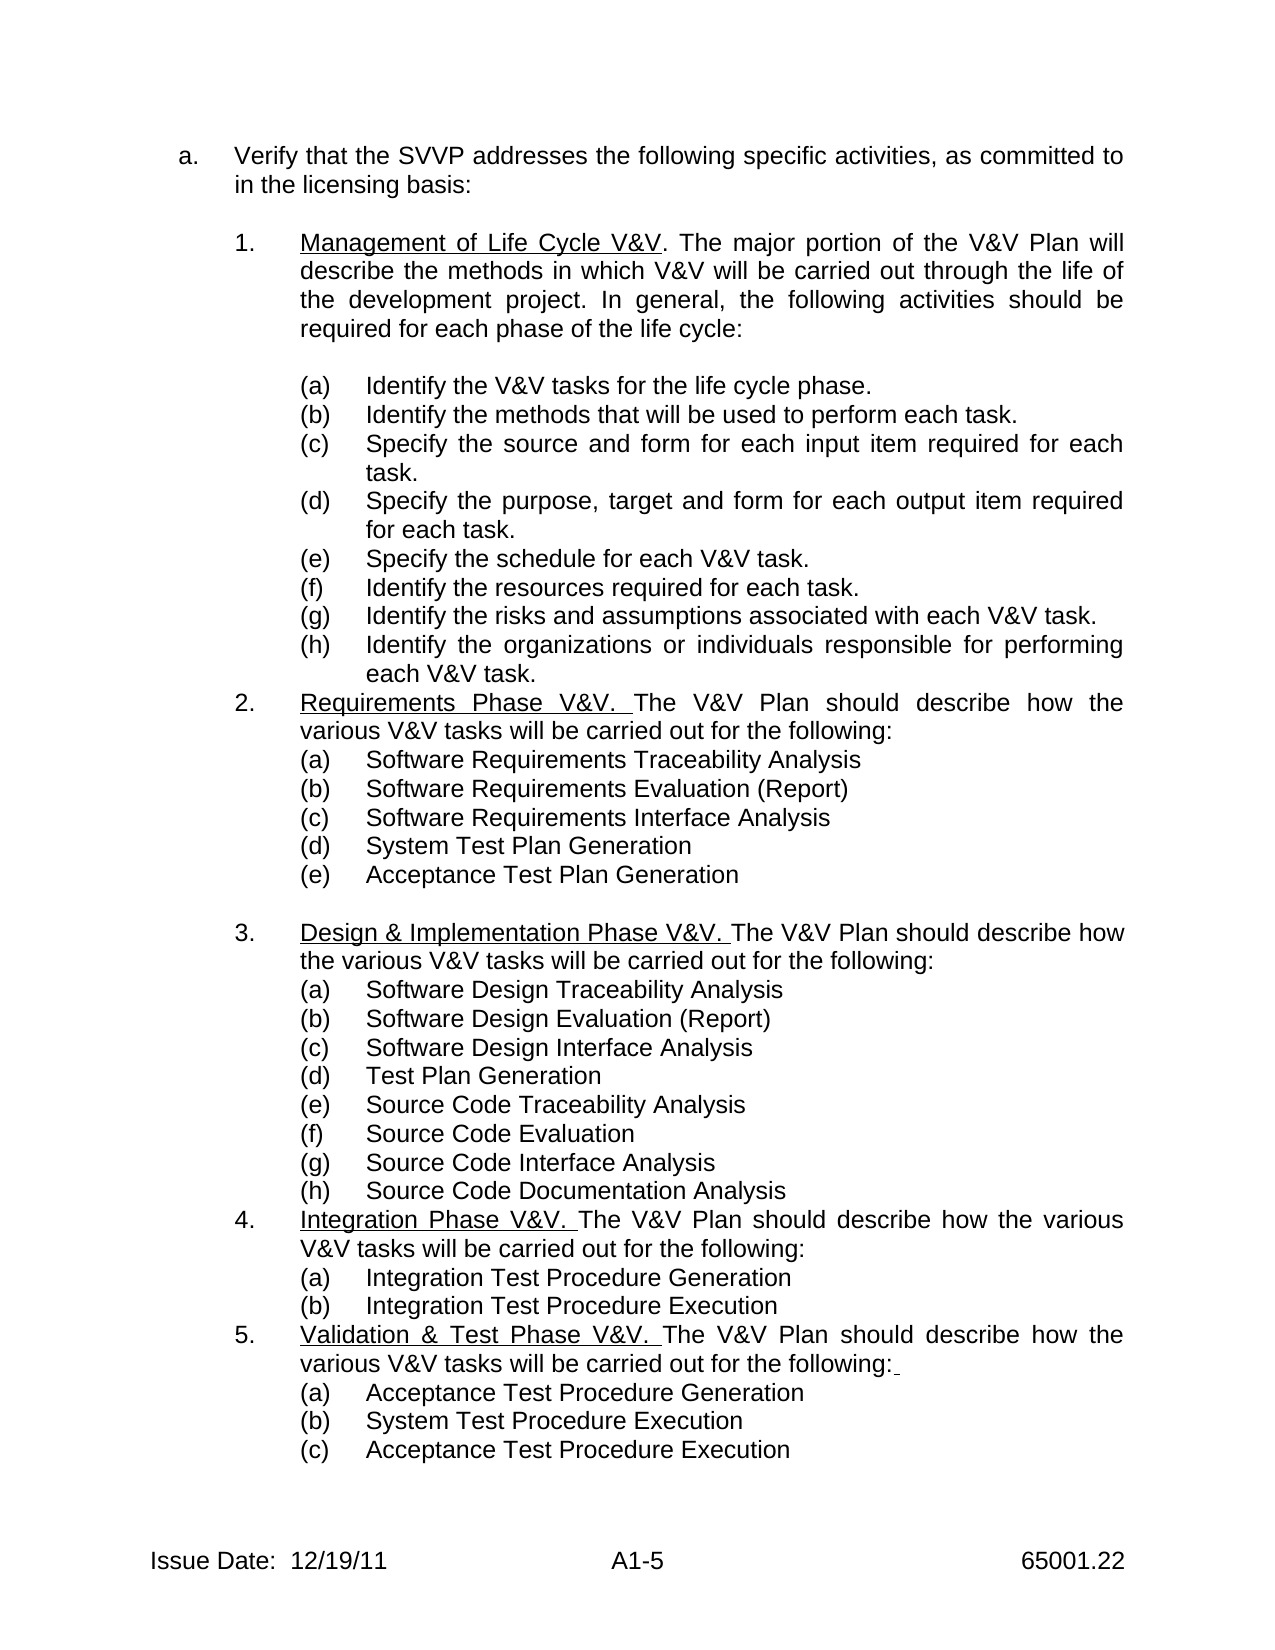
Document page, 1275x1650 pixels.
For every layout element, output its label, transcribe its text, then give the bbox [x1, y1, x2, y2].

list Identify the organizations or individuals responsible for performing each V&V task. [300, 630, 1125, 687]
list Test Plan Generation [300, 1061, 1125, 1090]
list Source Code Evaluation [300, 1119, 1125, 1147]
list Validation & Test Phase V&V. The V&V Plan should describe how the various V&V tasks will be carried out for the following: [234, 1320, 1125, 1377]
list Acceptance Test Plan Generation [300, 860, 1125, 889]
list Software Design Evaluation (Report) [300, 1004, 1125, 1032]
list Identify the resources required for each task. [300, 572, 1125, 601]
list Specify the purpose, target and form for each output item required for each task. [300, 486, 1125, 544]
list Design & Implementation Phase V&V. The V&V Plan should describe how the various V&V tasks will be carried out for the following: [234, 917, 1125, 975]
list Software Requirements Evaluation (Report) [300, 774, 1125, 802]
list System Test Plan Generation [300, 831, 1125, 860]
list Specify the source and form for each input item required for each task. [300, 429, 1125, 486]
list Integration Test Procedure Execution [300, 1291, 1125, 1320]
list System Test Procedure Execution [300, 1406, 1125, 1435]
list Identify the methods that will be used to perform each task. [300, 400, 1125, 429]
list Integration Phase V&V. The V&V Plan should describe how the various V&V tasks will be carried out for the following: [234, 1205, 1125, 1262]
list Specify the schedule for each V&V task. [300, 544, 1125, 572]
list Requirements Phase V&V. The V&V Plan should describe how the various V&V tasks will be carried out for the following: [234, 687, 1125, 745]
list Source Code Traceability Analysis [300, 1090, 1125, 1119]
list Software Design Interface Analysis [300, 1032, 1125, 1061]
list Source Code Documentation Analysis [300, 1176, 1125, 1205]
list Acceptance Test Procedure Execution [300, 1435, 1125, 1464]
list Software Design Traceability Analysis [300, 975, 1125, 1004]
list Software Requirements Interface Analysis [300, 802, 1125, 831]
list Identify the risks and assumptions associated with each V&V task. [300, 601, 1125, 630]
list Integration Test Procedure Generation [300, 1262, 1125, 1291]
list Software Requirements Traceability Analysis [300, 745, 1125, 774]
list Identify the V&V tasks for the life cycle phase. [300, 371, 1125, 400]
list Management of Life Cycle V&V. The major portion of the V&V Plan will describe the methods in which V&V will be carried out through the life of the development project. In general, the following activities should be required for each phase of the life cycle: [234, 227, 1125, 342]
list Source Code Interface Analysis [300, 1147, 1125, 1176]
list Acceptance Test Procedure Generation [300, 1377, 1125, 1406]
list Verify that the SVVP addresses the following specific activities, as committed to in the licensing basis: [178, 141, 1125, 199]
